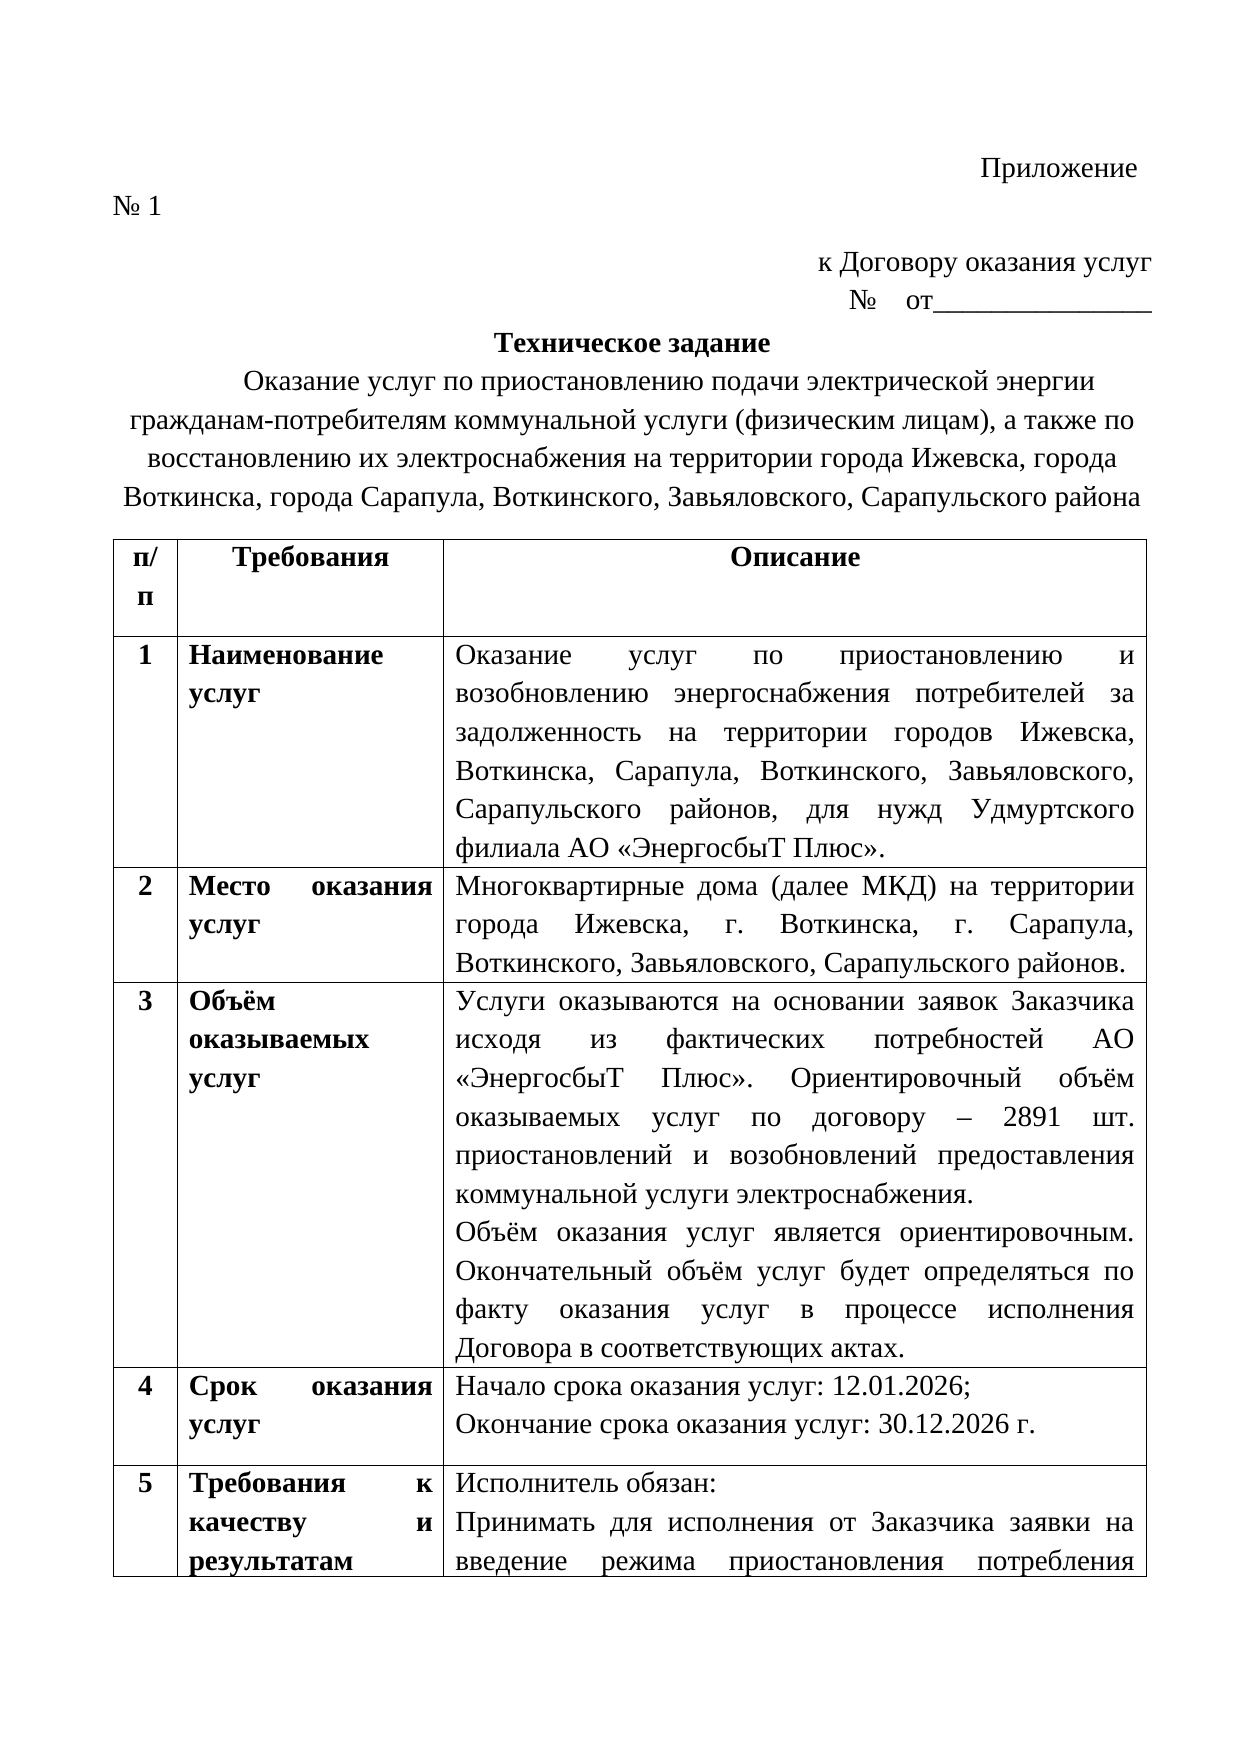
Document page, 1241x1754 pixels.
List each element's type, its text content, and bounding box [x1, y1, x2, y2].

table_cell 2 [114, 868, 177, 982]
table_header Требования [178, 540, 443, 636]
table_cell Объём оказываемых услуг [178, 983, 443, 1367]
table_cell 4 [114, 1368, 177, 1464]
table_cell Оказание услуг по приостановлению и возобновлению энергоснабжения потребителей за задолженность на территории городов Ижевска, Воткинска, Сарапула, Воткинского, Завьяловского, Сарапульского районов, для нужд Удмуртского филиала АО «ЭнергосбыТ Плюс». [444, 637, 1146, 867]
table_header Описание [444, 540, 1146, 636]
table_cell Многоквартирные дома (далее МКД) на территории города Ижевска, г. Воткинска, г. Сарапула, Воткинского, Завьяловского, Сарапульского районов. [444, 868, 1146, 982]
text № от_______________ [112, 282, 1152, 316]
table_cell 5 [114, 1466, 177, 1576]
text к Договору оказания услуг [112, 244, 1152, 277]
table_cell 3 [114, 983, 177, 1367]
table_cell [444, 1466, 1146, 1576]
text Приложение № 1 [112, 150, 1152, 222]
table_cell Наименование услуг [178, 637, 443, 867]
table_cell Начало срока оказания услуг: 12.01.2026; Окончание срока оказания услуг: 30.12.2026 г. [444, 1368, 1146, 1464]
table_cell Место оказания услуг [178, 868, 443, 982]
table_header п/п [114, 540, 177, 636]
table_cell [178, 1466, 443, 1576]
subtitle Техническое задание [112, 325, 1152, 358]
table_cell 1 [114, 637, 177, 867]
table_cell Срок оказания услуг [178, 1368, 443, 1464]
table_cell Услуги оказываются на основании заявок Заказчика исходя из фактических потребностей АО «ЭнергосбыТ Плюс». Ориентировочный объём оказываемых услуг по договору – 2891 шт. приостановлений и возобновлений предоставления коммунальной услуги электроснабжения. Объём оказания услуг является ориентировочным. Окончательный объём услуг будет определяться по факту оказания услуг в процессе исполнения Договора в соответствующих актах. [444, 983, 1146, 1367]
text Оказание услуг по приостановлению подачи электрической энергии гражданам-потребителям коммунальной услуги (физическим лицам), а также по восстановлению их электроснабжения на территории города Ижевска, города Воткинска, города Сарапула, Воткинского, Завьяловского, Сарапульского района [112, 363, 1152, 513]
